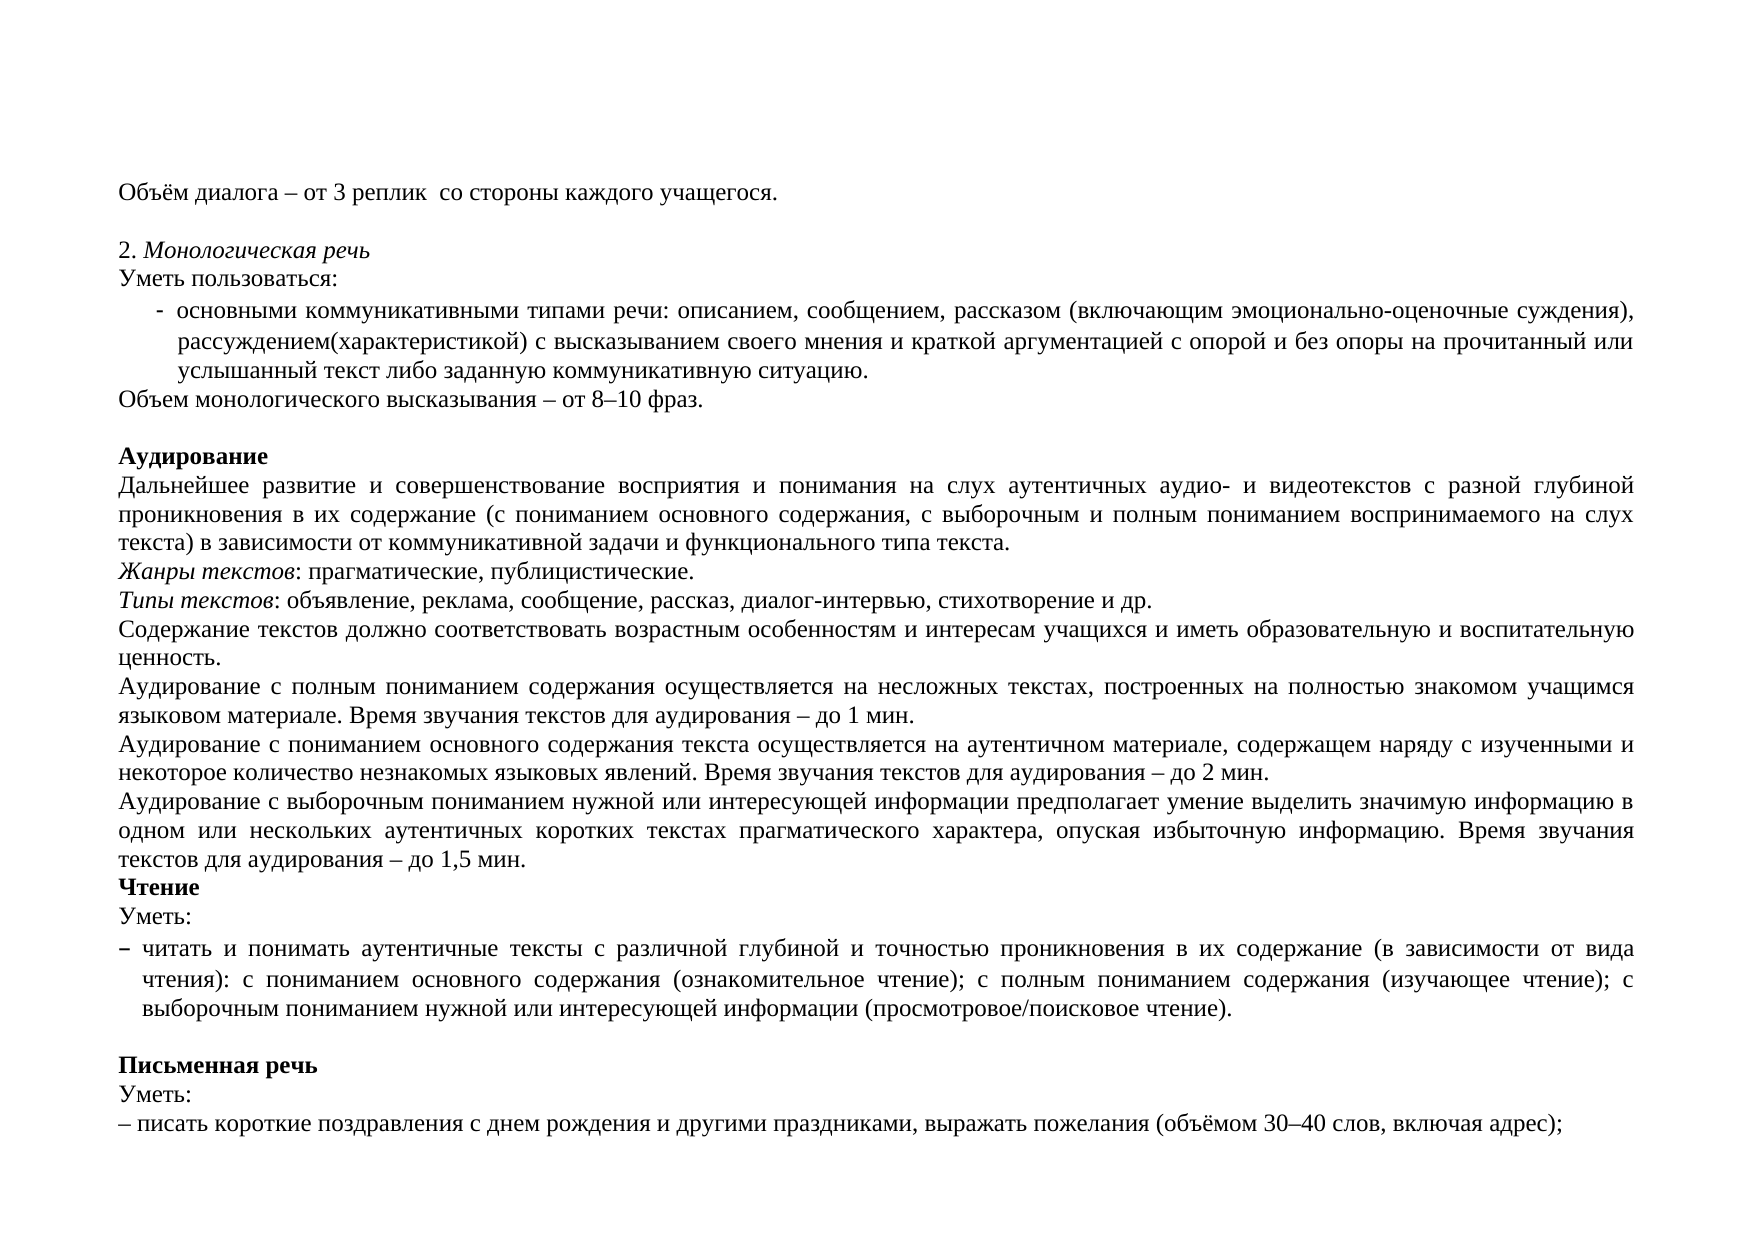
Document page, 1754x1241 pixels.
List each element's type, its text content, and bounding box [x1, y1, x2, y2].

list читать и понимать аутентичные тексты с различной глубиной и точностью проникновения в их содержание (в зависимости от вида чтения): с пониманием основного содержания (ознакомительное чтение); с полным пониманием содержания (изучающее чтение); с выборочным пониманием нужной или интересующей информации (просмотровое/поисковое чтение). [118, 930, 1636, 1022]
text Жанры текстов: прагматические, публицистические. [118, 556, 1636, 585]
text Аудирование с выборочным пониманием нужной или интересующей информации предполагает умение выделить значимую информацию в одном или нескольких аутентичных коротких текстах прагматического характера, опуская избыточную информацию. Время звучания текстов для аудирования – до 1,5 мин. [118, 786, 1636, 872]
text Аудирование [118, 441, 1636, 470]
text Уметь: [118, 901, 1636, 930]
text Объем монологического высказывания – от 8–10 фраз. [118, 384, 1636, 412]
text Уметь: [118, 1079, 1636, 1108]
text Уметь пользоваться: [118, 263, 1636, 292]
list основными коммуникативными типами речи: описанием, сообщением, рассказом (включающим эмоционально-оценочные суждения), рассуждением(характеристикой) с высказыванием своего мнения и краткой аргументацией с опорой и без опоры на прочитанный или услышанный текст либо заданную коммуникативную ситуацию. [156, 292, 1636, 384]
text Аудирование с пониманием основного содержания текста осуществляется на аутентичном материале, содержащем наряду с изученными и некоторое количество незнакомых языковых явлений. Время звучания текстов для аудирования – до 2 мин. [118, 729, 1636, 786]
text Содержание текстов должно соответствовать возрастным особенностям и интересам учащихся и иметь образовательную и воспитательную ценность. [118, 614, 1636, 671]
text Типы текстов: объявление, реклама, сообщение, рассказ, диалог-интервью, стихотворение и др. [118, 585, 1636, 614]
text 2. Монологическая речь [118, 235, 1636, 263]
text – писать короткие поздравления с днем рождения и другими праздниками, выражать пожелания (объёмом 30–40 слов, включая адрес); [118, 1108, 1636, 1137]
text Чтение [118, 872, 1636, 901]
text Объём диалога – от 3 реплик со стороны каждого учащегося. [118, 177, 1636, 206]
text Письменная речь [118, 1050, 1636, 1079]
text Аудирование с полным пониманием содержания осуществляется на несложных текстах, построенных на полностью знакомом учащимся языковом материале. Время звучания текстов для аудирования – до 1 мин. [118, 671, 1636, 729]
text Дальнейшее развитие и совершенствование восприятия и понимания на слух аутентичных аудио- и видеотекстов с разной глубиной проникновения в их содержание (с пониманием основного содержания, с выборочным и полным пониманием воспринимаемого на слух текста) в зависимости от коммуникативной задачи и функционального типа текста. [118, 470, 1636, 556]
